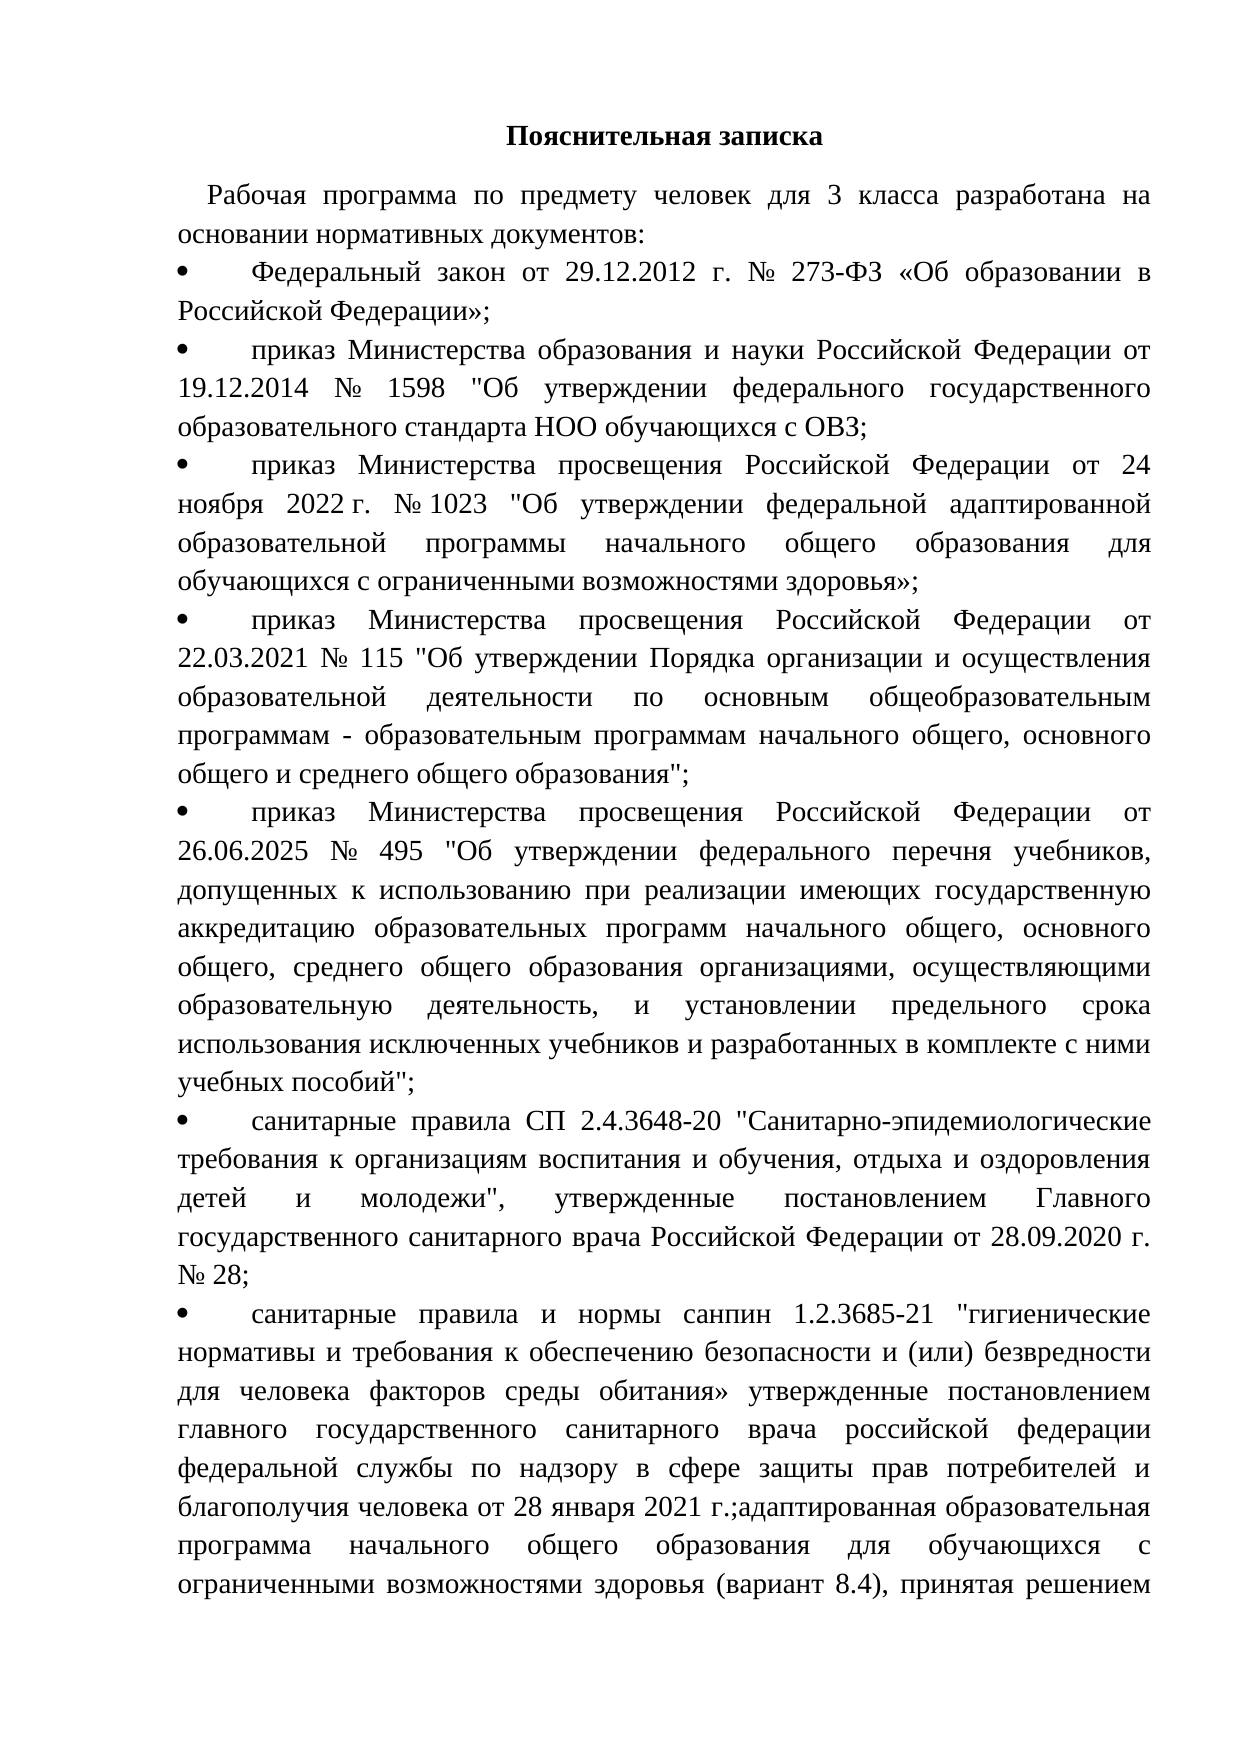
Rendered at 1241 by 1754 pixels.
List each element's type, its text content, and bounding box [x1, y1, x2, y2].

list приказ Министерства просвещения Российской Федерации от 26.06.2025 № 495 "Об утверждении федерального перечня учебников, допущенных к использованию при реализации имеющих государственную аккредитацию образовательных программ начального общего, основного общего, среднего общего образования организациями, осуществляющими образовательную деятельность, и установлении предельного срока использования исключенных учебников и разработанных в комплекте с ними учебных пособий"; [177, 794, 1152, 1098]
list приказ Министерства просвещения Российской Федерации от 24 ноября 2022 г. № 1023 "Об утверждении федеральной адаптированной образовательной программы начального общего образования для обучающихся с ограниченными возможностями здоровья»; [177, 447, 1152, 597]
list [177, 1296, 1152, 1599]
text Пояснительная записка [177, 118, 1152, 152]
list санитарные правила СП 2.4.3648-20 "Санитарно-эпидемиологические требования к организациям воспитания и обучения, отдыха и оздоровления детей и молодежи", утвержденные постановлением Главного государственного санитарного врача Российской Федерации от 28.09.2020 г. № 28; [177, 1103, 1152, 1291]
list приказ Министерства просвещения Российской Федерации от 22.03.2021 № 115 "Об утверждении Порядка организации и осуществления образовательной деятельности по основным общеобразовательным программам - образовательным программам начального общего, основного общего и среднего общего образования"; [177, 602, 1152, 789]
list Федеральный закон от 29.12.2012 г. № 273-ФЗ «Об образовании в Российской Федерации»; [177, 254, 1152, 327]
text Рабочая программа по предмету человек для 3 класса разработана на основании нормативных документов: [177, 177, 1152, 249]
list приказ Министерства образования и науки Российской Федерации от 19.12.2014 № 1598 "Об утверждении федерального государственного образовательного стандарта НОО обучающихся с ОВЗ; [177, 332, 1152, 442]
